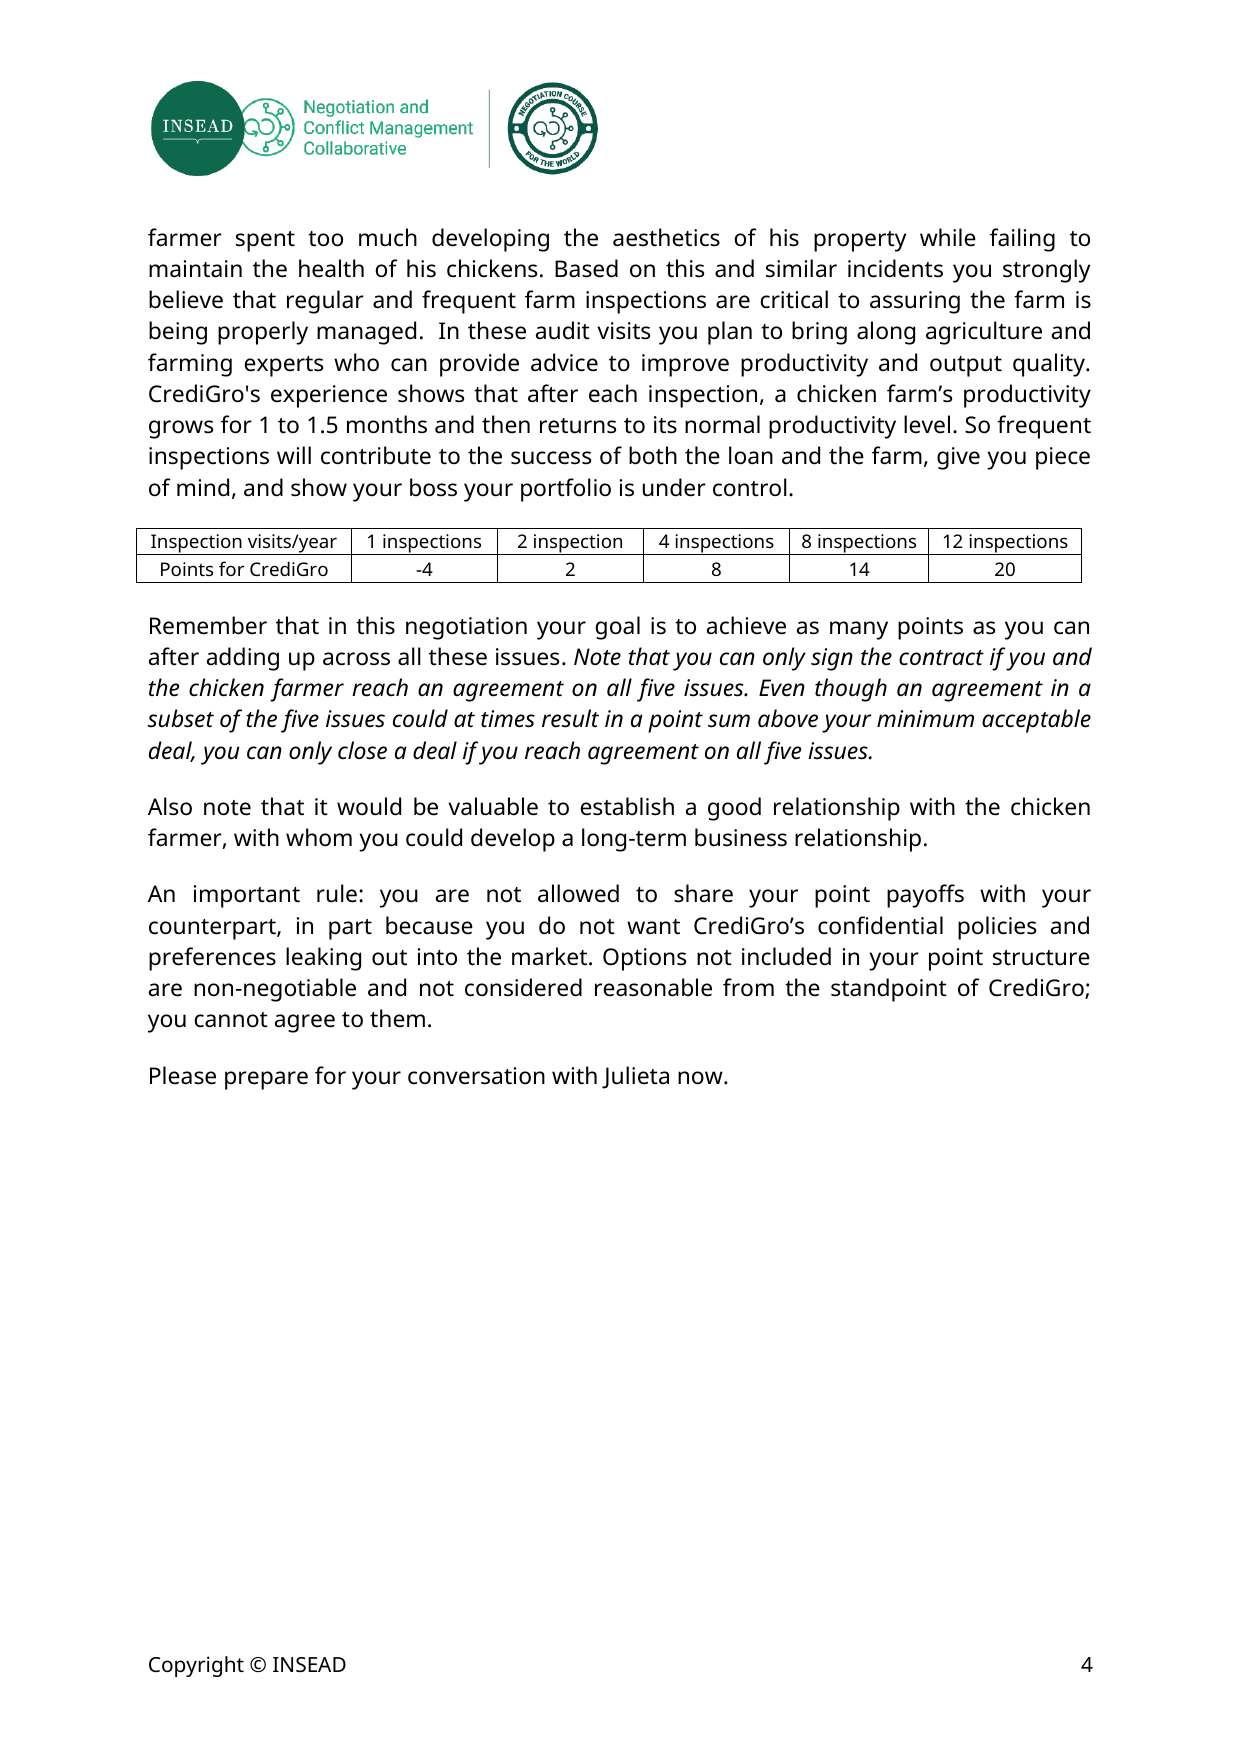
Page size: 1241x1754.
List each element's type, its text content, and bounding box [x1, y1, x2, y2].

text Remember that in this negotiation your goal is to achieve as many points as you can after adding up across all these issues. Note that you can only sign the contract if you and the chicken farmer reach an agreement on all five issues. Even though an agreement in a subset of the five issues could at times result in a point sum above your minimum acceptable deal, you can only close a deal if you reach agreement on all five issues. [148, 610, 1092, 766]
table_cell -4 [352, 555, 497, 582]
table_header 2 inspection [498, 529, 643, 554]
picture [147, 75, 601, 182]
text Also note that it would be valuable to establish a good relationship with the chicken farmer, with whom you could develop a long-term business relationship. [148, 791, 1092, 853]
table_cell 8 [644, 555, 789, 582]
table_header 1 inspections [352, 529, 497, 554]
table_header 12 inspections [929, 529, 1081, 554]
table_header Inspection visits/year [137, 529, 351, 554]
table_cell 2 [498, 555, 643, 582]
table_cell 14 [790, 555, 928, 582]
table_header 4 inspections [644, 529, 789, 554]
table_header 8 inspections [790, 529, 928, 554]
text An important rule: you are not allowed to share your point payoffs with your counterpart, in part because you do not want CrediGro’s confidential policies and preferences leaking out into the market. Options not included in your point structure are non-negotiable and not considered reasonable from the standpoint of CrediGro; you cannot agree to them. [148, 878, 1092, 1035]
table_cell Points for CrediGro [137, 555, 351, 582]
text Please prepare for your conversation with Julieta now. [148, 1060, 1092, 1091]
table_cell 20 [929, 555, 1081, 582]
